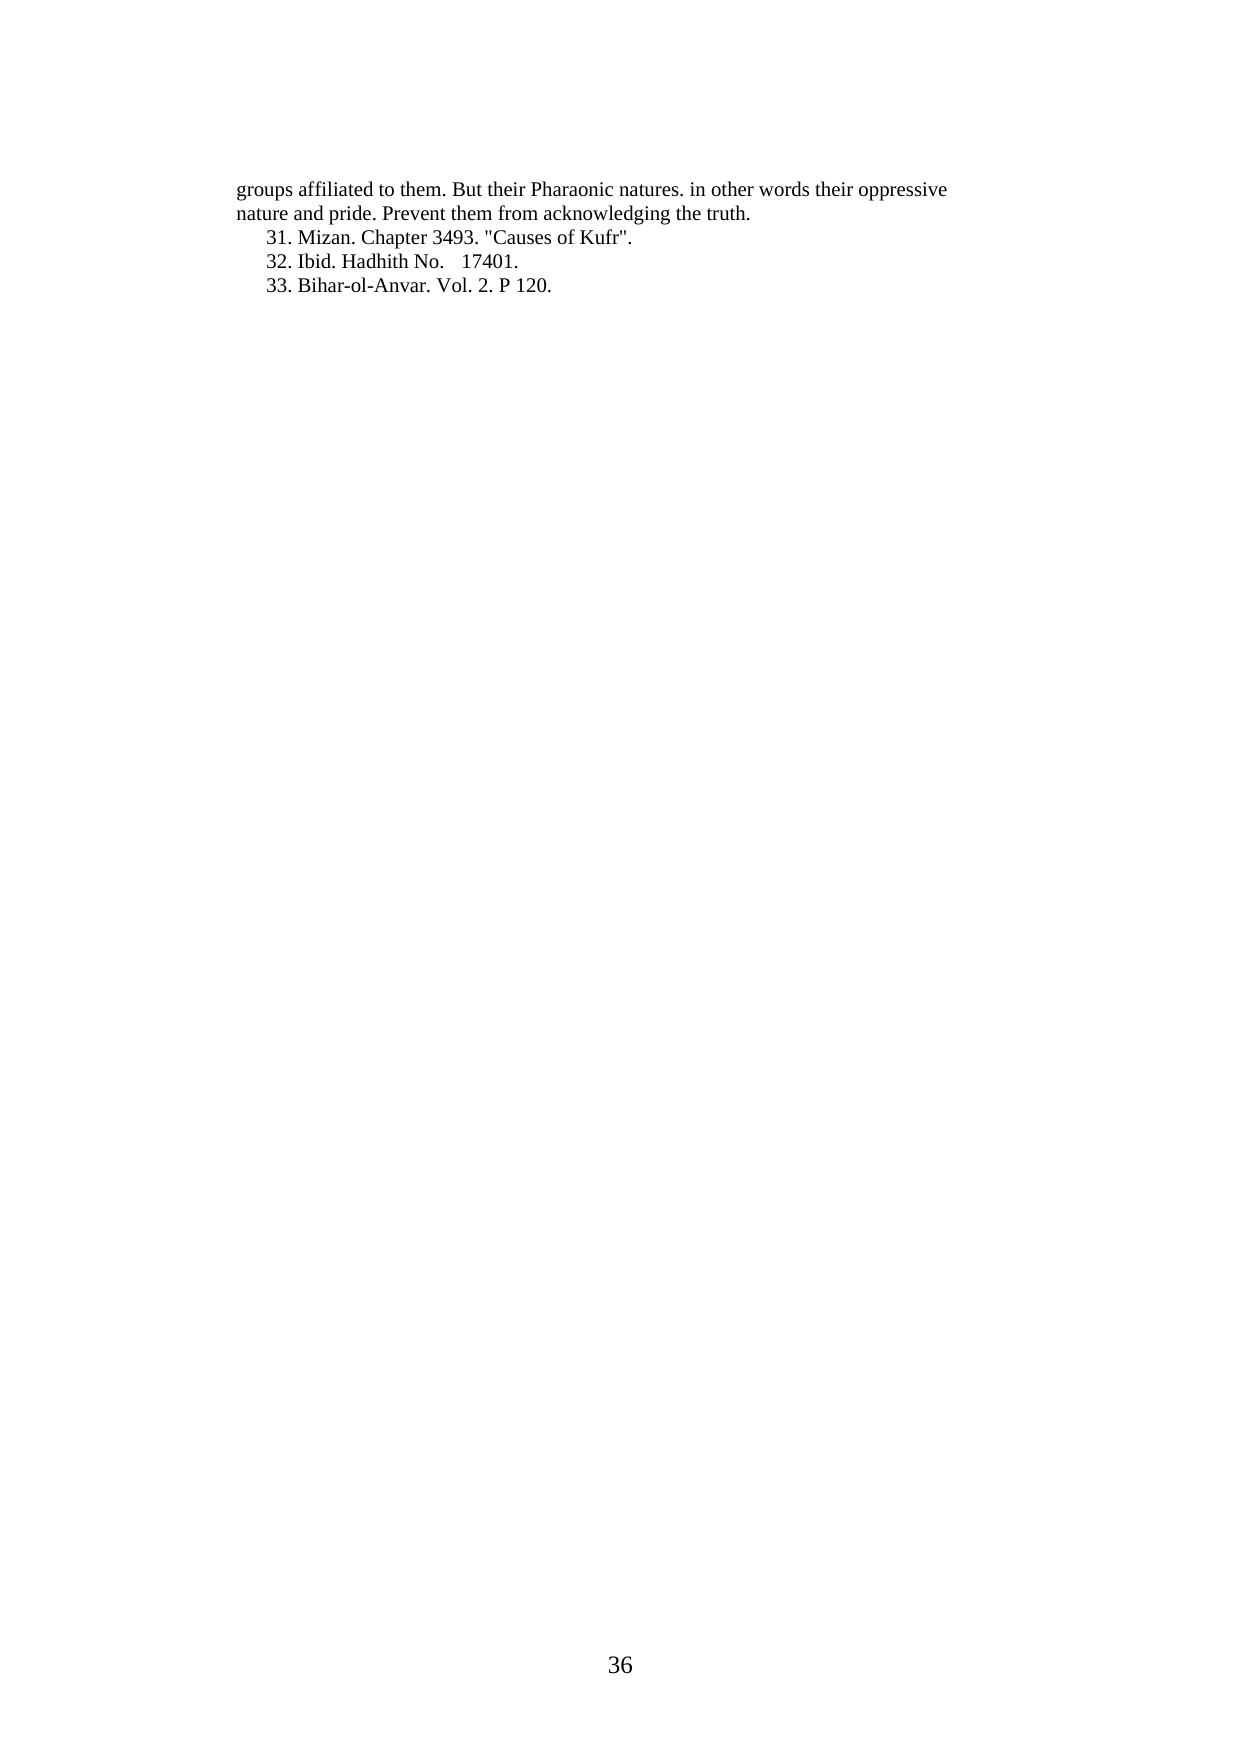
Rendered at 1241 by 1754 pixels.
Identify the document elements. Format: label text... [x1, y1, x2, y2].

text 33. Bihar-ol-Anvar. Vol. 2. P 120. [236, 273, 1004, 297]
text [236, 177, 1004, 225]
text 31. Mizan. Chapter 3493. "Causes of Kufr". [236, 225, 1004, 249]
text 32. Ibid. Hadhith No. 17401. [236, 249, 1004, 273]
